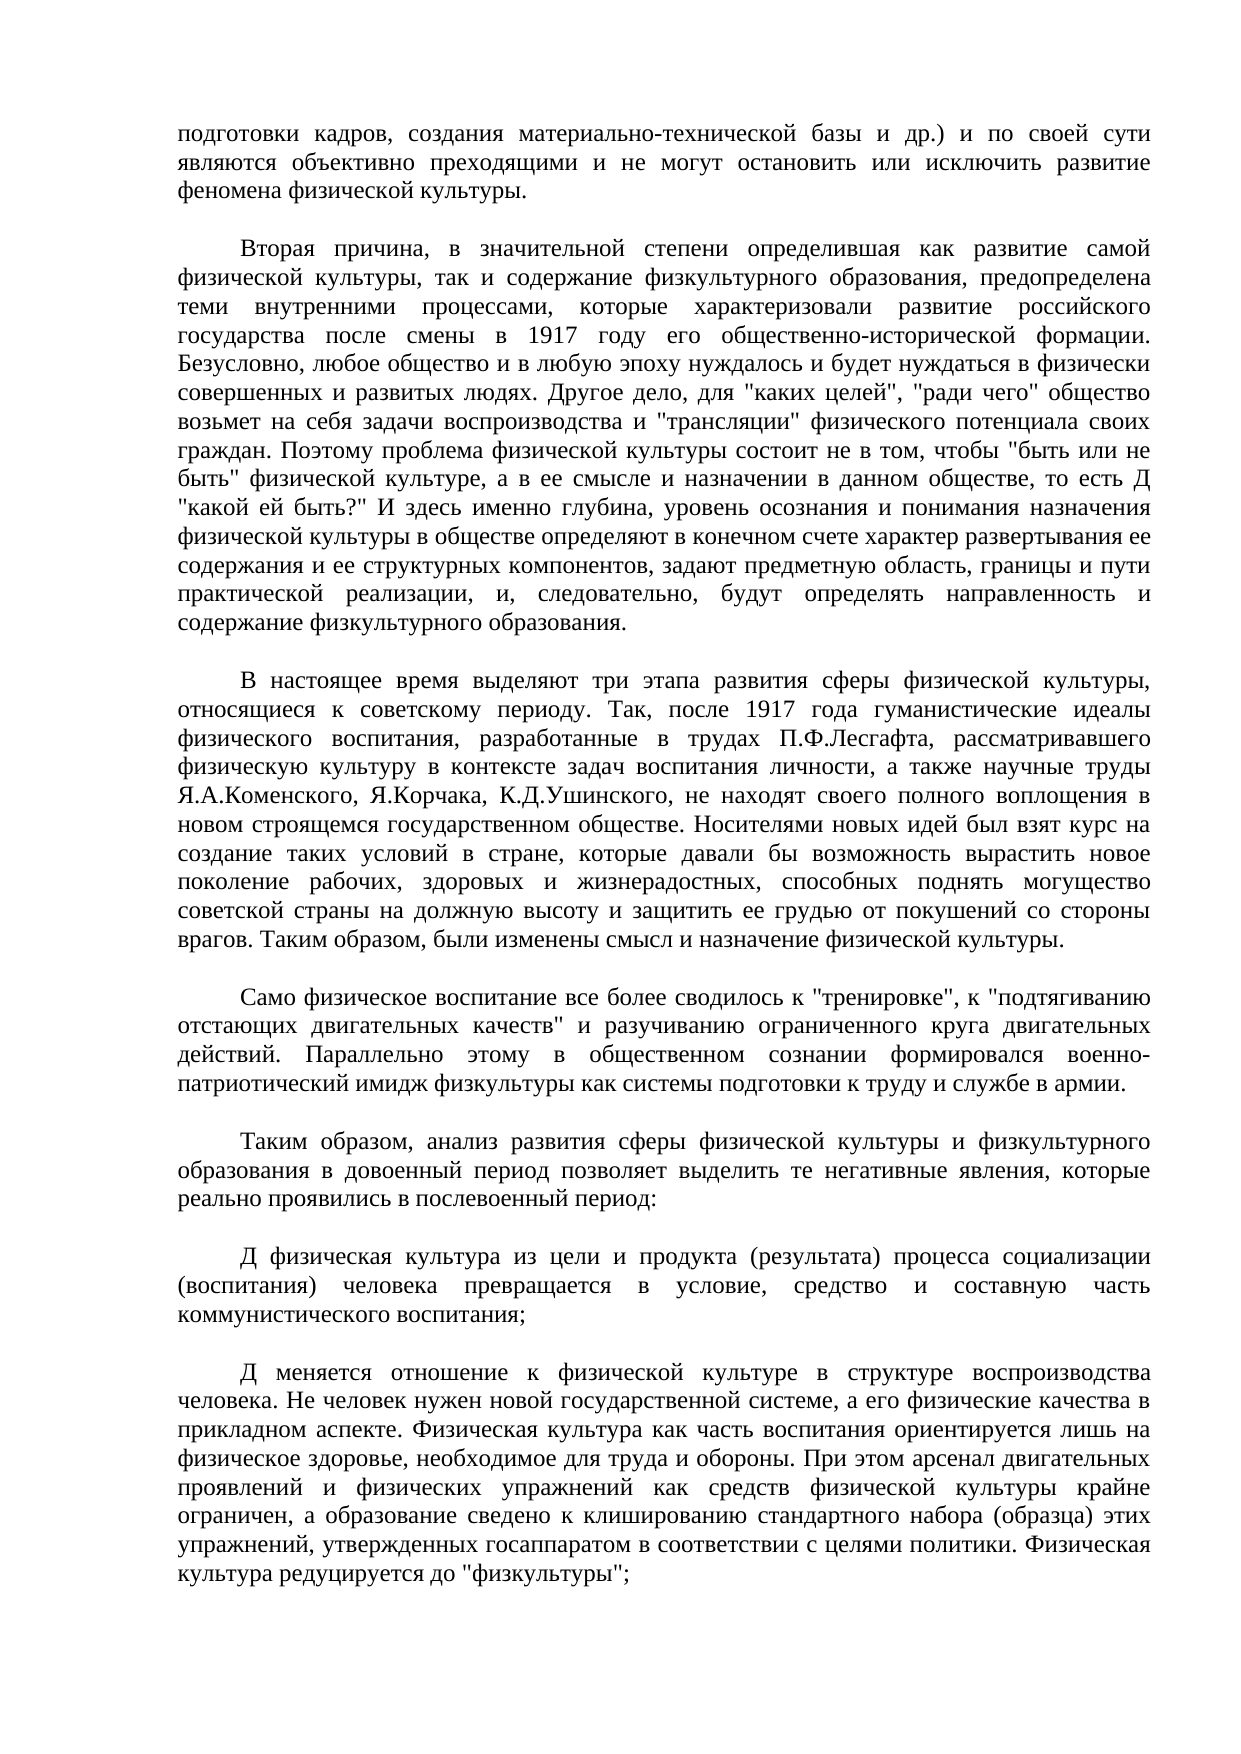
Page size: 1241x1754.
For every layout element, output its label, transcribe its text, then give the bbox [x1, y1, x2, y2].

text В настоящее время выделяют три этапа развития сферы физической культуры, относящиеся к советскому периоду. Так, после 1917 года гуманистические идеалы физического воспитания, разработанные в трудах П.Ф.Лесгафта, рассматривавшего физическую культуру в контексте задач воспитания личности, а также научные труды Я.А.Коменского, Я.Корчака, К.Д.Ушинского, не находят своего полного воплощения в новом строящемся государственном обществе. Носителями новых идей был взят курс на создание таких условий в стране, которые давали бы возможность вырастить новое поколение рабочих, здоровых и жизнерадостных, способных поднять могущество советской страны на должную высоту и защитить ее грудью от покушений со стороны врагов. Таким образом, были изменены смысл и назначение физической культуры. [177, 665, 1152, 953]
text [177, 118, 1152, 204]
text Вторая причина, в значительной степени определившая как развитие самой физической культуры, так и содержание физкультурного образования, предопределена теми внутренними процессами, которые характеризовали развитие российского государства после смены в 1917 году его общественно-исторической формации. Безусловно, любое общество и в любую эпоху нуждалось и будет нуждаться в физически совершенных и развитых людях. Другое дело, для "каких целей", "ради чего" общество возьмет на себя задачи воспроизводства и "трансляции" физического потенциала своих граждан. Поэтому проблема физической культуры состоит не в том, чтобы "быть или не быть" физической культуре, а в ее смысле и назначении в данном обществе, то есть Д "какой ей быть?" И здесь именно глубина, уровень осознания и понимания назначения физической культуры в обществе определяют в конечном счете характер развертывания ее содержания и ее структурных компонентов, задают предметную область, границы и пути практической реализации, и, следовательно, будут определять направленность и содержание физкультурного образования. [177, 233, 1152, 636]
text Д меняется отношение к физической культуре в структуре воспроизводства человека. Не человек нужен новой государственной системе, а его физические качества в прикладном аспекте. Физическая культура как часть воспитания ориентируется лишь на физическое здоровье, необходимое для труда и обороны. При этом арсенал двигательных проявлений и физических упражнений как средств физической культуры крайне ограничен, а образование сведено к клишированию стандартного набора (образца) этих упражнений, утвержденных госаппаратом в соответствии с целями политики. Физическая культура редуцируется до "физкультуры"; [177, 1357, 1152, 1587]
text Само физическое воспитание все более сводилось к "тренировке", к "подтягиванию отстающих двигательных качеств" и разучиванию ограниченного круга двигательных действий. Параллельно этому в общественном сознании формировался военно-патриотический имидж физкультуры как системы подготовки к труду и службе в армии. [177, 982, 1152, 1097]
text Таким образом, анализ развития сферы физической культуры и физкультурного образования в довоенный период позволяет выделить те негативные явления, которые реально проявились в послевоенный период: [177, 1126, 1152, 1212]
text Д физическая культура из цели и продукта (результата) процесса социализации (воспитания) человека превращается в условие, средство и составную часть коммунистического воспитания; [177, 1241, 1152, 1328]
